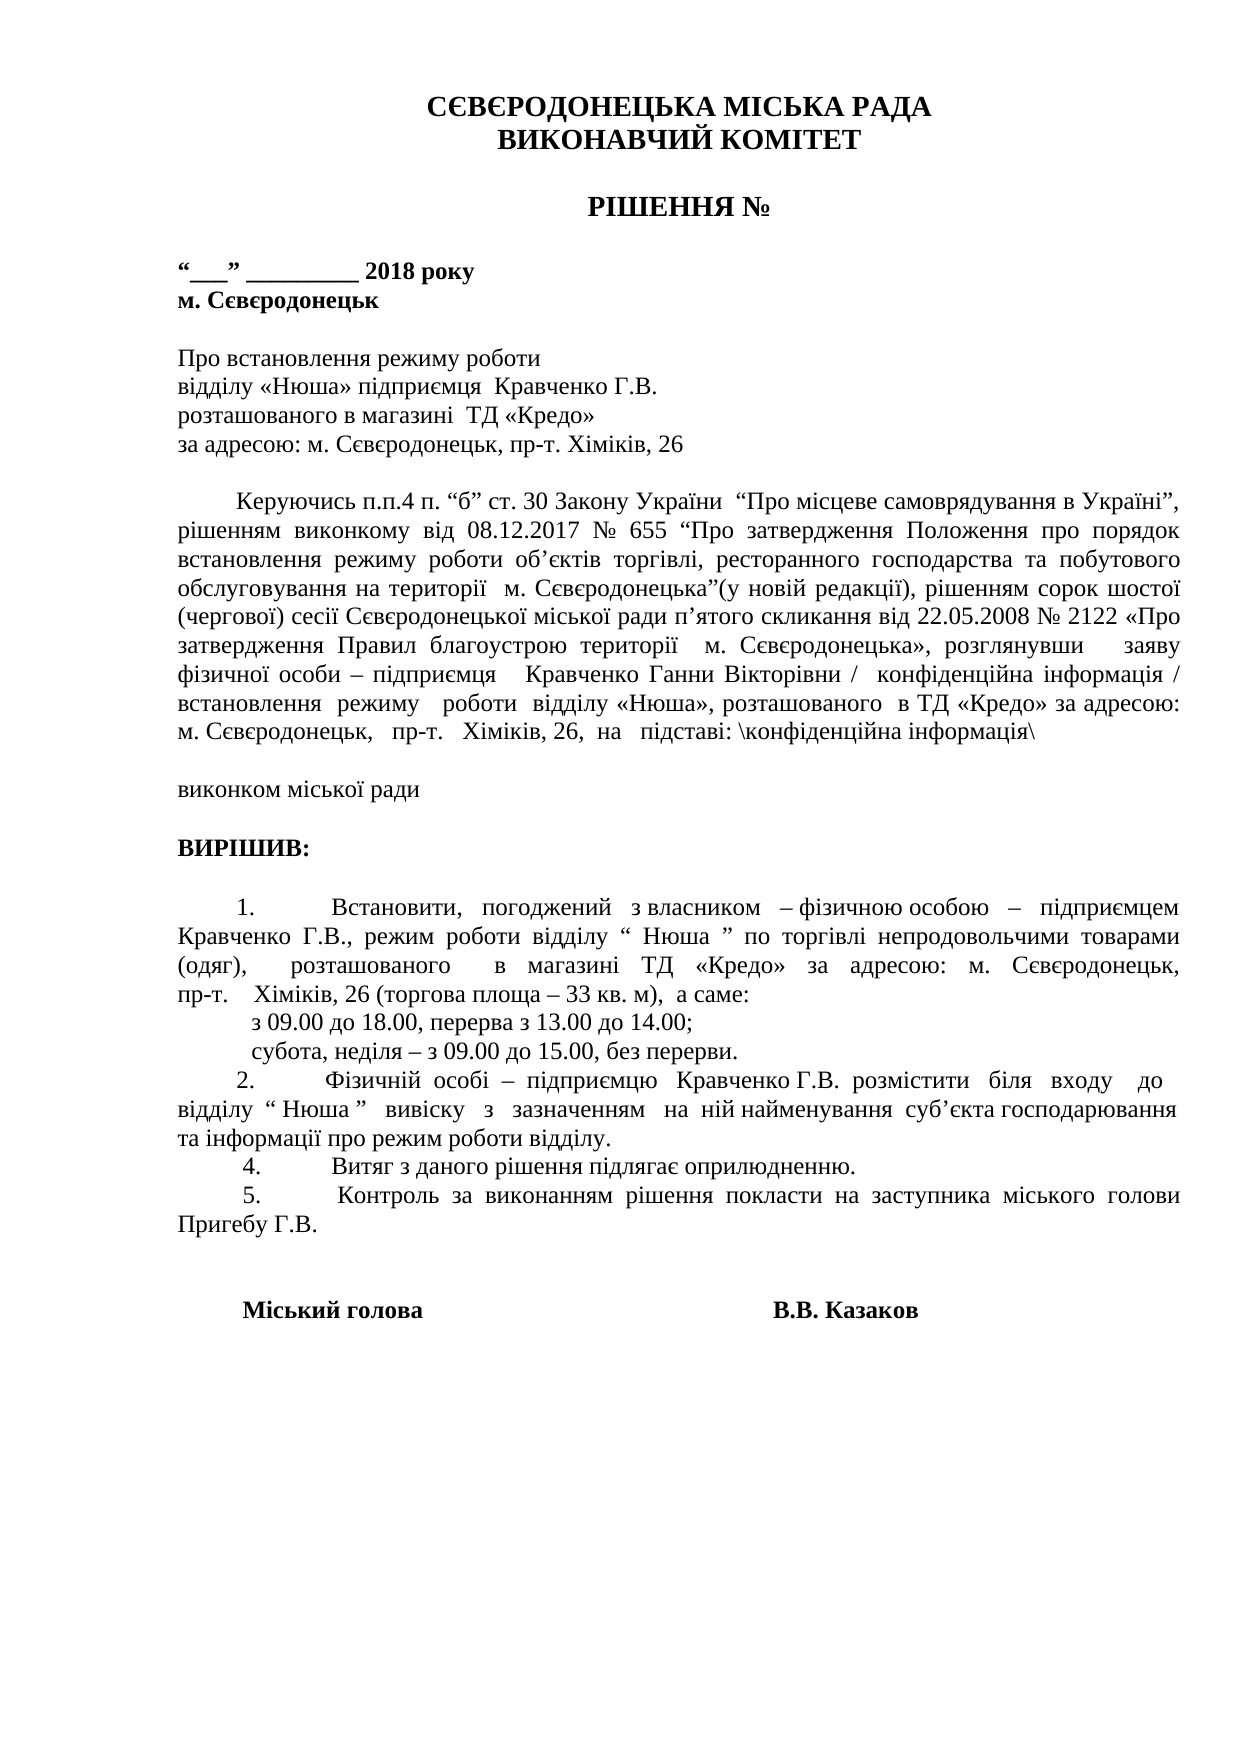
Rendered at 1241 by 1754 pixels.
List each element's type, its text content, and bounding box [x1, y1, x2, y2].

text ВИРІШИВ: [177, 833, 1181, 862]
text з 09.00 до 18.00, перерва з 13.00 до 14.00; [177, 1007, 1181, 1036]
list Встановити, погоджений з власником – фізичною особою – підприємцем Кравченко Г.В., режим роботи відділу “ Нюша ” по торгівлі непродовольчими товарами (одяг), розташованого в магазині ТД «Кредо» за адресою: м. Сєвєродонецьк, пр-т. Хіміків, 26 (торгова площа – 33 кв. м), а саме: [177, 892, 1181, 1007]
text м. Сєвєродонецьк [177, 285, 1181, 314]
text субота, неділя – з 09.00 до 15.00, без перерви. [177, 1036, 1181, 1065]
text розташованого в магазині ТД «Кредо» [177, 400, 1181, 429]
text СЄВЄРОДОНЕЦЬКА МІСЬКА РАДА [177, 89, 1181, 122]
text ВИКОНАВЧИЙ КОМІТЕТ [177, 122, 1181, 156]
text РІШЕННЯ [177, 189, 1181, 223]
text відділу «Нюша» підприємця Кравченко Г.В. [177, 371, 1181, 400]
text 4. Витяг з даного рішення підлягає оприлюдненню. [177, 1151, 1181, 1180]
text за адресою: м. Сєвєродонецьк, пр-т. Хіміків, 26 [177, 429, 1181, 458]
text виконком міської ради [177, 774, 1181, 803]
text Керуючись п.п.4 п. “б” ст. 30 Закону України “Про місцеве самоврядування в Україні”, рішенням виконкому від 08.12.2017 № 655 “Про затвердження Положення про порядок встановлення режиму роботи об’єктів торгівлі, ресторанного господарства та побутового обслуговування на території м. Сєвєродонецька”(у новій редакції), рішенням сорок шостої (чергової) сесії Сєвєродонецької міської ради п’ятого скликання від 22.05.2008 № 2122 «Про затвердження Правил благоустрою території м. Сєвєродонецька», розглянувши заяву фізичної особи – підприємця Кравченко Ганни Вікторівни / конфіденційна інформація / встановлення режиму роботи відділу «Нюша», розташованого в ТД «Кредо» за адресою: м. Сєвєродонецьк, пр-т. Хіміків, 26, на підставі: \конфіденційна інформація\ [177, 486, 1181, 745]
text “___” _________ 2018 року [177, 256, 1181, 285]
text Про встановлення режиму роботи [177, 343, 1181, 371]
list Фізичній особі – підприємцю Кравченко Г.В. розмістити біля входу до відділу “ Нюша ” вивіску з зазначенням на ній найменування суб’єкта господарювання та інформації про режим роботи відділу. [177, 1065, 1181, 1151]
text Міський голова В.В. Казаков [177, 1295, 1181, 1324]
text 5. Контроль за виконанням рішення покласти на заступника міського голови Пригебу Г.В. [177, 1180, 1181, 1238]
